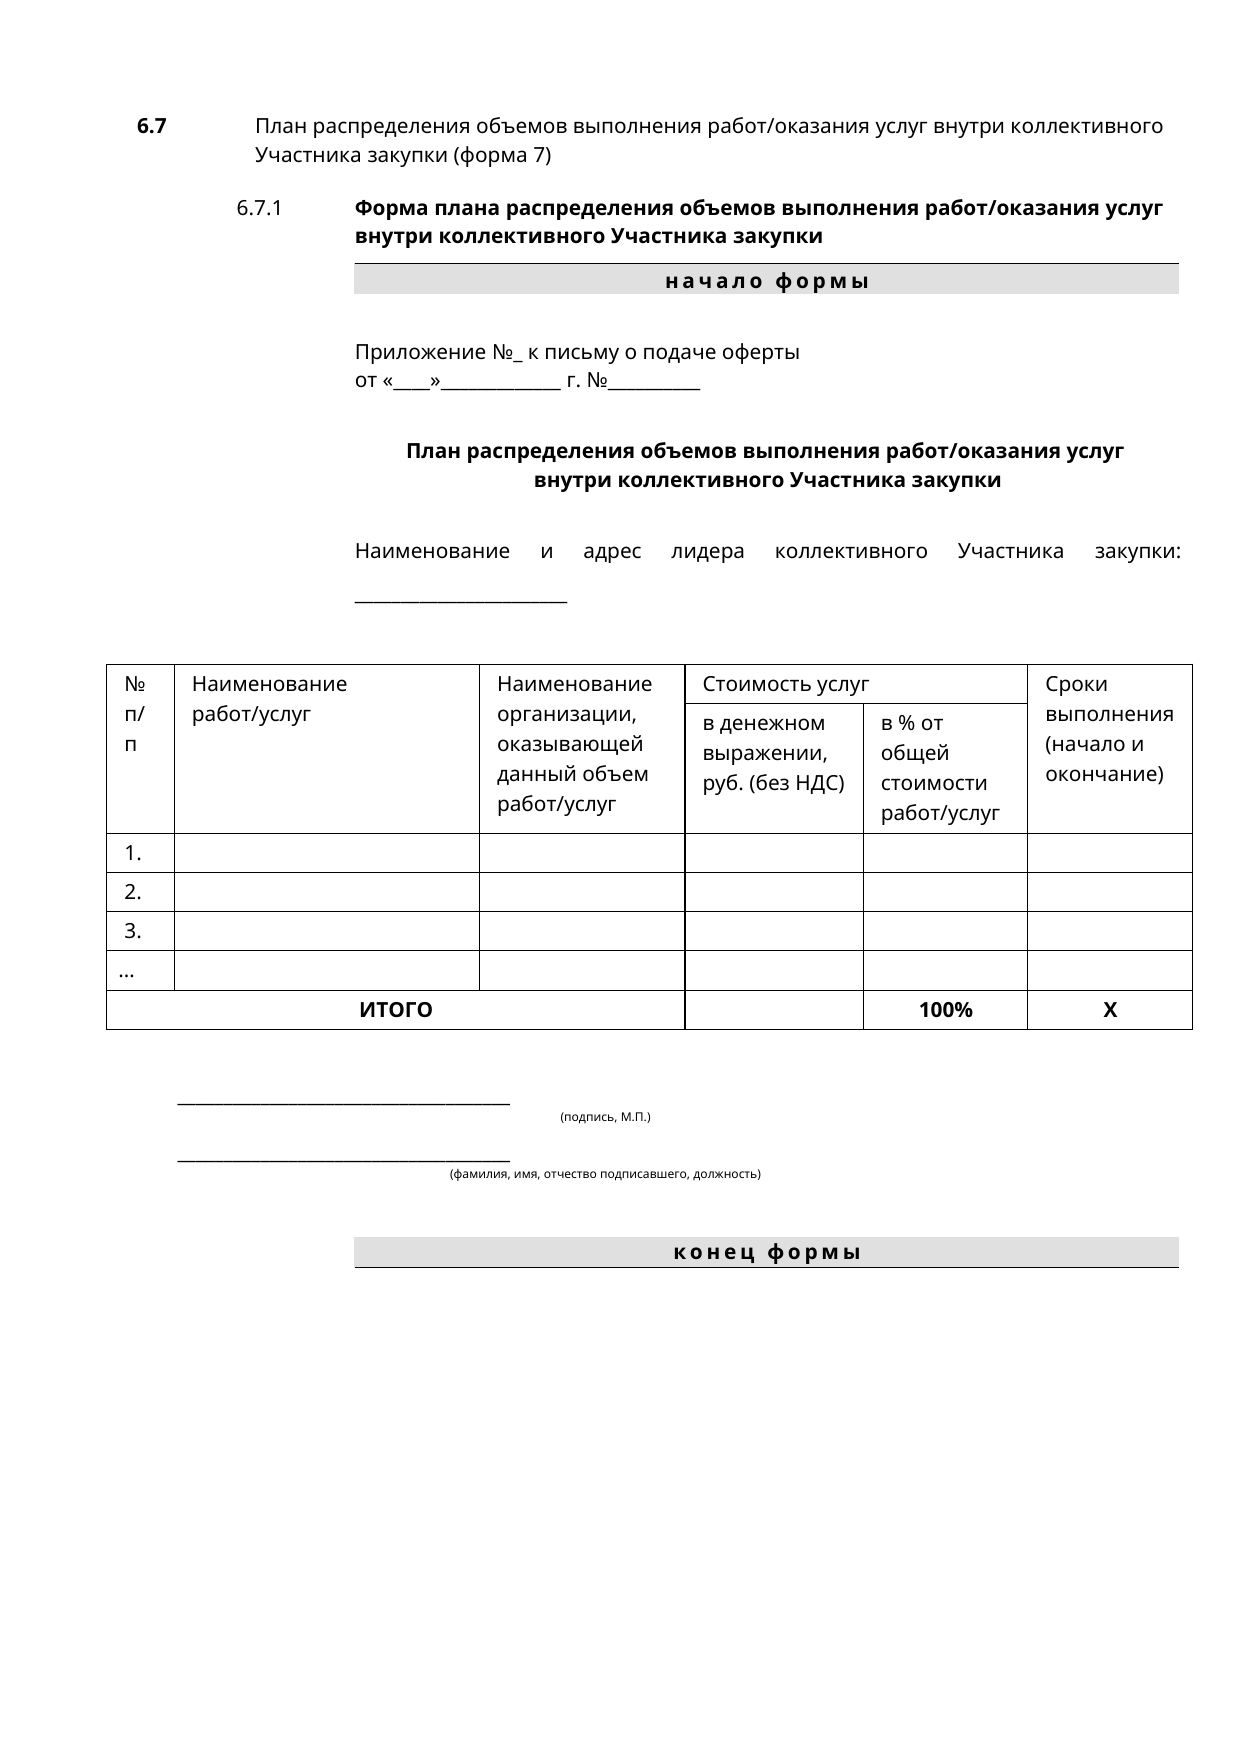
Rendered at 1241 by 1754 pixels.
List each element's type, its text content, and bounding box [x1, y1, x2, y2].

table_cell в % от общей стоимости работ/услуг [864, 704, 1027, 833]
table_header Сроки выполнения (начало и окончание) [1028, 665, 1192, 833]
text Наименование и адрес лидера коллективного Участника закупки: _______________________ [354, 536, 1181, 607]
table_cell [864, 873, 1027, 911]
text (фамилия, имя, отчество подписавшего, должность) [354, 1166, 797, 1194]
table_cell [686, 991, 863, 1029]
text конец формы [354, 1237, 1179, 1268]
text начало формы [354, 264, 1179, 294]
table_cell 100% [864, 991, 1027, 1029]
text ____________________________________ [118, 1080, 1181, 1109]
table_cell [107, 834, 174, 872]
text Приложение №_ к письму о подаче оферты от «____»_____________ г. №__________ [354, 337, 1181, 394]
table_cell [1028, 912, 1192, 950]
text (подпись, М.П.) [354, 1109, 797, 1137]
table_cell [175, 834, 479, 872]
table_cell [1028, 834, 1192, 872]
table_cell [686, 873, 863, 911]
table_header Наименование организации, оказывающей данный объем работ/услуг [480, 665, 684, 833]
table_cell [686, 951, 863, 989]
text ____________________________________ [118, 1137, 1181, 1166]
list Форма плана распределения объемов выполнения работ/оказания услуг внутри коллективного Участника закупки [236, 193, 1181, 250]
table_cell [107, 912, 174, 950]
table_cell [864, 834, 1027, 872]
table_cell [175, 912, 479, 950]
table_cell [480, 834, 684, 872]
table_header № п/п [107, 665, 174, 833]
table_cell [864, 912, 1027, 950]
table_cell [686, 912, 863, 950]
table_cell [175, 951, 479, 989]
table_cell [480, 873, 684, 911]
table_cell ИТОГО [107, 991, 684, 1029]
table_cell [686, 834, 863, 872]
table_cell [480, 912, 684, 950]
table_header Наименование работ/услуг [175, 665, 479, 833]
table_cell [107, 873, 174, 911]
table_cell … [107, 951, 174, 989]
table_cell [1028, 951, 1192, 989]
table_cell [175, 873, 479, 911]
table_cell Х [1028, 991, 1192, 1029]
text План распределения объемов выполнения работ/оказания услуг внутри коллективного Участника закупки [354, 436, 1181, 493]
table_header Стоимость услуг [686, 665, 1027, 703]
subtitle План распределения объемов выполнения работ/оказания услуг внутри коллективного Участника закупки (форма 7) [137, 111, 1181, 168]
table_cell [480, 951, 684, 989]
table_cell [1028, 873, 1192, 911]
table_cell в денежном выражении, руб. (без НДС) [686, 704, 863, 833]
table_cell [864, 951, 1027, 989]
